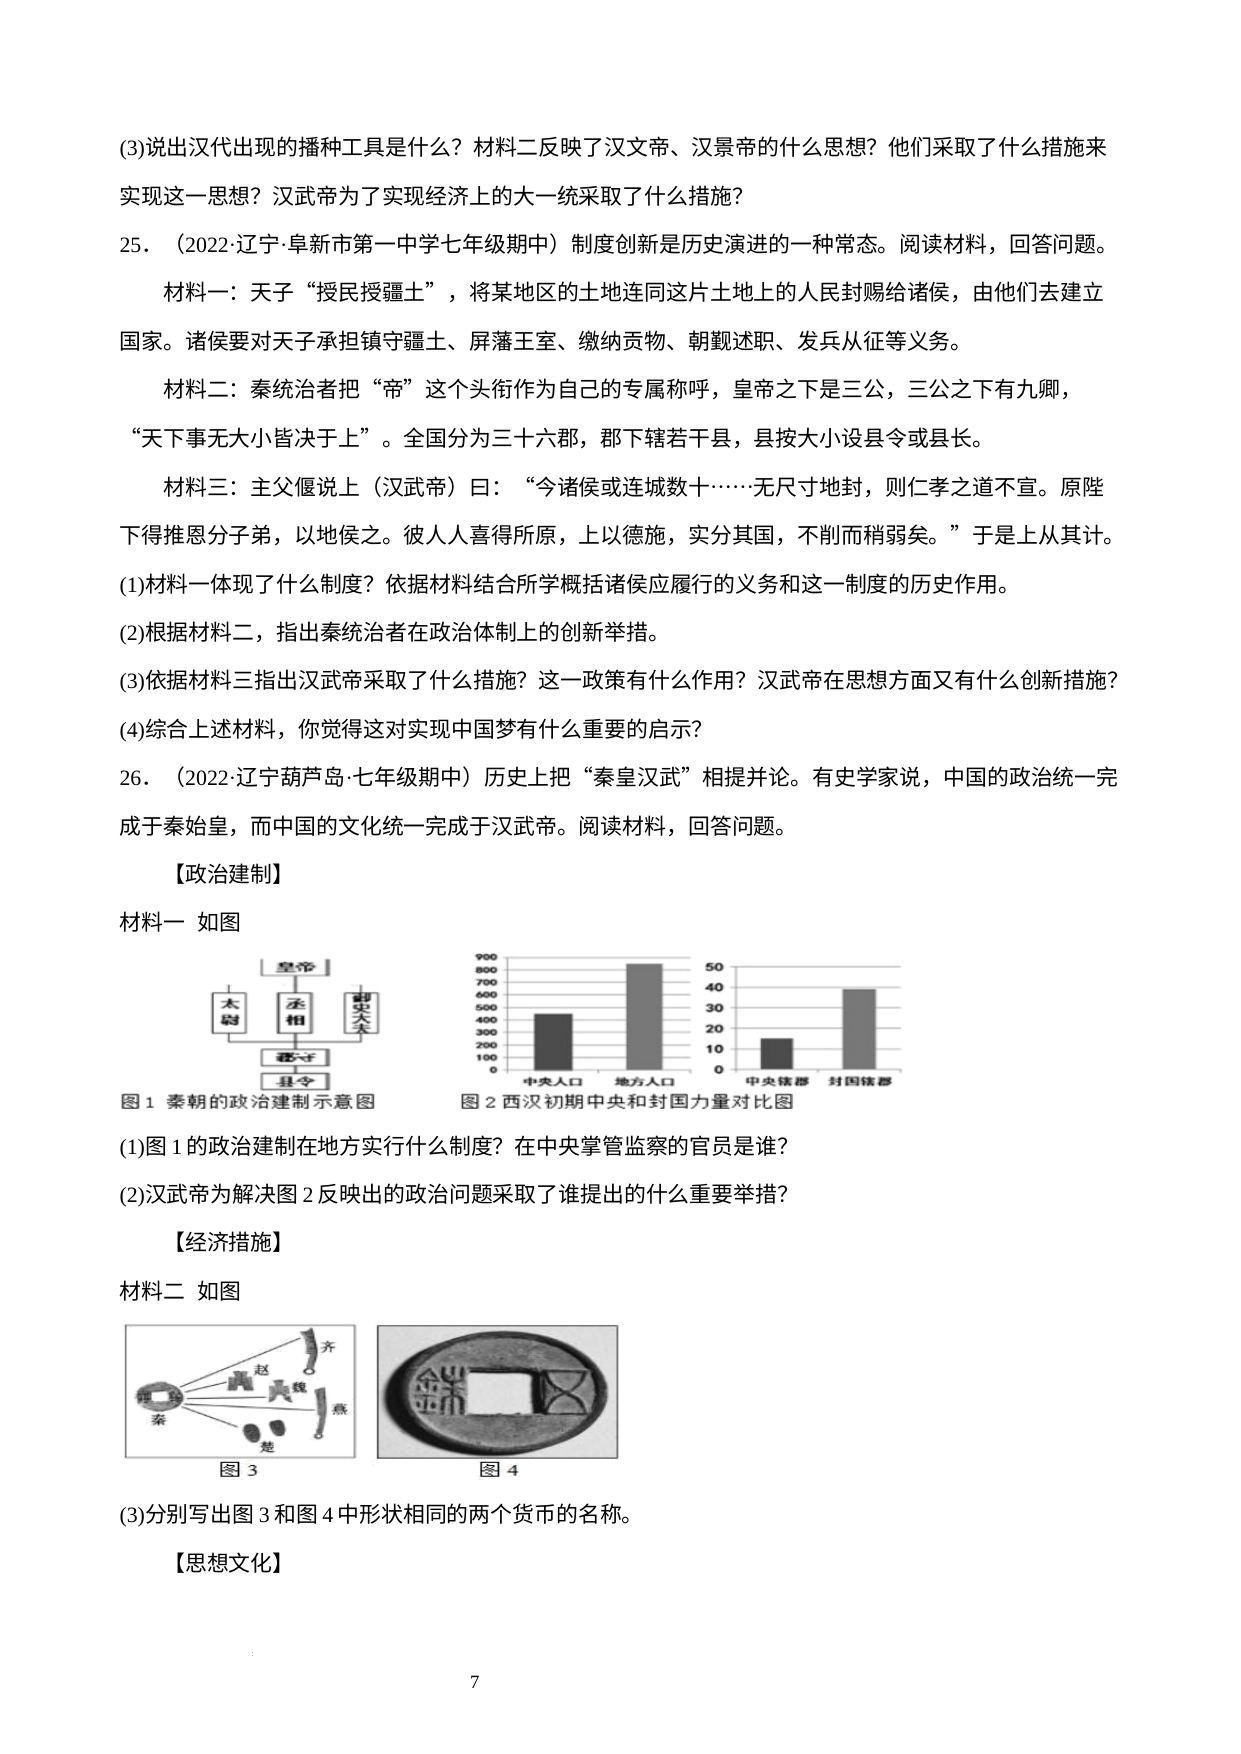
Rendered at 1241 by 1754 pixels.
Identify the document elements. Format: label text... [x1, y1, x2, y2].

picture [119, 953, 904, 1110]
text 材料二：秦统治者把“帝”这个头衔作为自己的专属称呼，皇帝之下是三公，三公之下有九卿，“天下事无大小皆决于上”。全国分为三十六郡，郡下辖若干县，县按大小设县令或县长。 [119, 372, 1121, 453]
text (2)根据材料二，指出秦统治者在政治体制上的创新举措。 [119, 614, 1121, 647]
text (1)图1的政治建制在地方实行什么制度？在中央掌管监察的官员是谁？ [119, 1128, 1121, 1161]
text 26．（2022·辽宁葫芦岛·七年级期中）历史上把“秦皇汉武”相提并论。有史学家说，中国的政治统一完成于秦始皇，而中国的文化统一完成于汉武帝。阅读材料，回答问题。 [119, 759, 1121, 841]
text (2)汉武帝为解决图2反映出的政治问题采取了谁提出的什么重要举措？ [119, 1177, 1121, 1209]
text (3)依据材料三指出汉武帝采取了什么措施？这一政策有什么作用？汉武帝在思想方面又有什么创新措施？ [119, 663, 1121, 695]
text 【思想文化】 [119, 1545, 1121, 1578]
text 材料一：天子“授民授疆土”，将某地区的土地连同这片土地上的人民封赐给诸侯，由他们去建立国家。诸侯要对天子承担镇守疆土、屏藩王室、缴纳贡物、朝觐述职、发兵从征等义务。 [119, 275, 1121, 356]
text 【经济措施】 [119, 1225, 1121, 1257]
text (1)材料一体现了什么制度？依据材料结合所学概括诸侯应履行的义务和这一制度的历史作用。 [119, 566, 1121, 599]
text (3)说出汉代出现的播种工具是什么？材料二反映了汉文帝、汉景帝的什么思想？他们采取了什么措施来实现这一思想？汉武帝为了实现经济上的大一统采取了什么措施？ [119, 129, 1121, 211]
text 25．（2022·辽宁·阜新市第一中学七年级期中）制度创新是历史演进的一种常态。阅读材料，回答问题。 [119, 227, 1121, 259]
text 材料一 如图 [119, 905, 1121, 937]
text 【政治建制】 [119, 857, 1121, 889]
text (3)分别写出图3和图4中形状相同的两个货币的名称。 [119, 1497, 1121, 1529]
text 材料二 如图 [119, 1273, 1121, 1306]
text 材料三：主父偃说上（汉武帝）曰：“今诸侯或连城数十……无尺寸地封，则仁孝之道不宣。原陛下得推恩分子弟，以地侯之。彼人人喜得所原，上以德施，实分其国，不削而稍弱矣。”于是上从其计。 [119, 469, 1121, 550]
text (4)综合上述材料，你觉得这对实现中国梦有什么重要的启示？ [119, 711, 1121, 744]
picture [119, 1321, 620, 1480]
